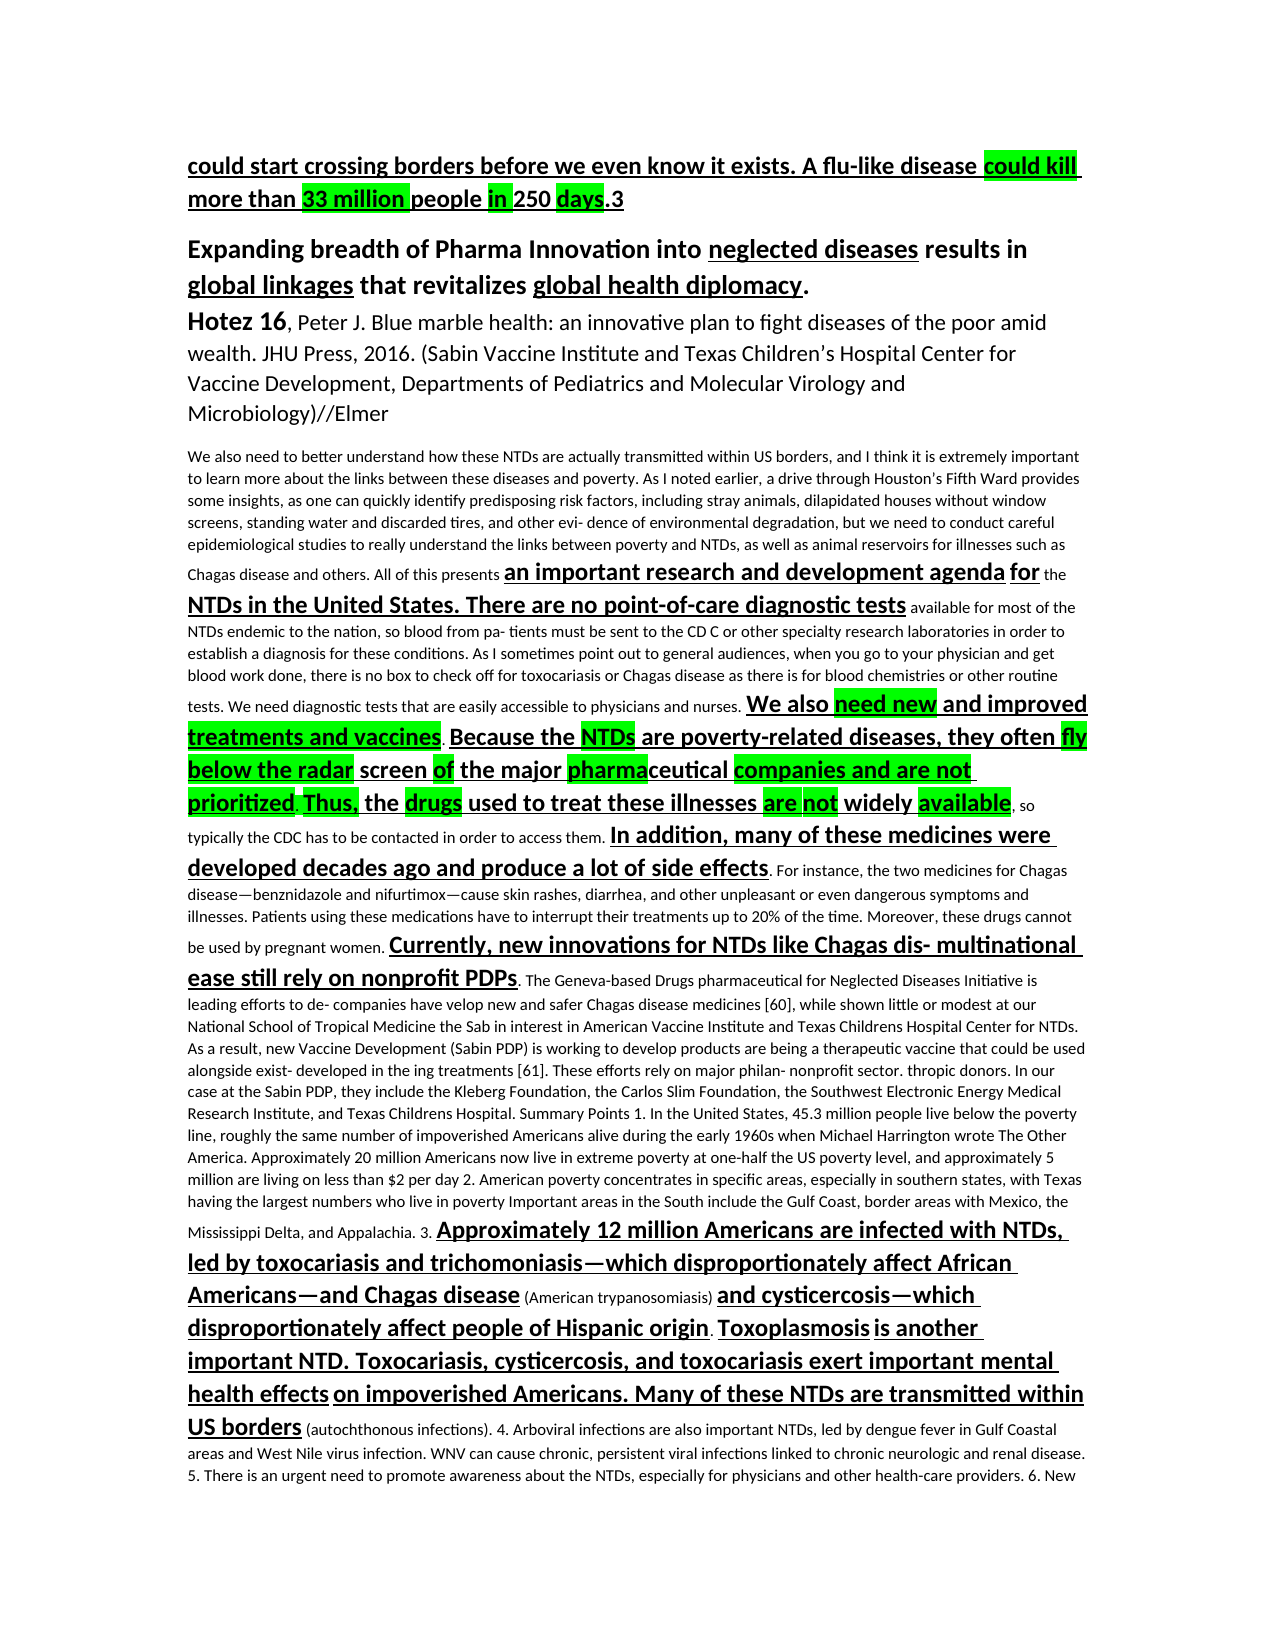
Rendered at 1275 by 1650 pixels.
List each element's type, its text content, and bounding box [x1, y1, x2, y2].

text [187, 446, 1087, 1486]
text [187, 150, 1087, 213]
subtitle Expanding breadth of Pharma Innovation into neglected diseases results in global linkages that revitalizes global health diplomacy. [187, 232, 1087, 301]
text Hotez 16, Peter J. Blue marble health: an innovative plan to fight diseases of the poor amid wealth. JHU Press, 2016. (Sabin Vaccine Institute and Texas Children’s Hospital Center for Vaccine Development, Departments of Pediatrics and Molecular Virology and Microbiology)//Elmer [187, 304, 1087, 427]
